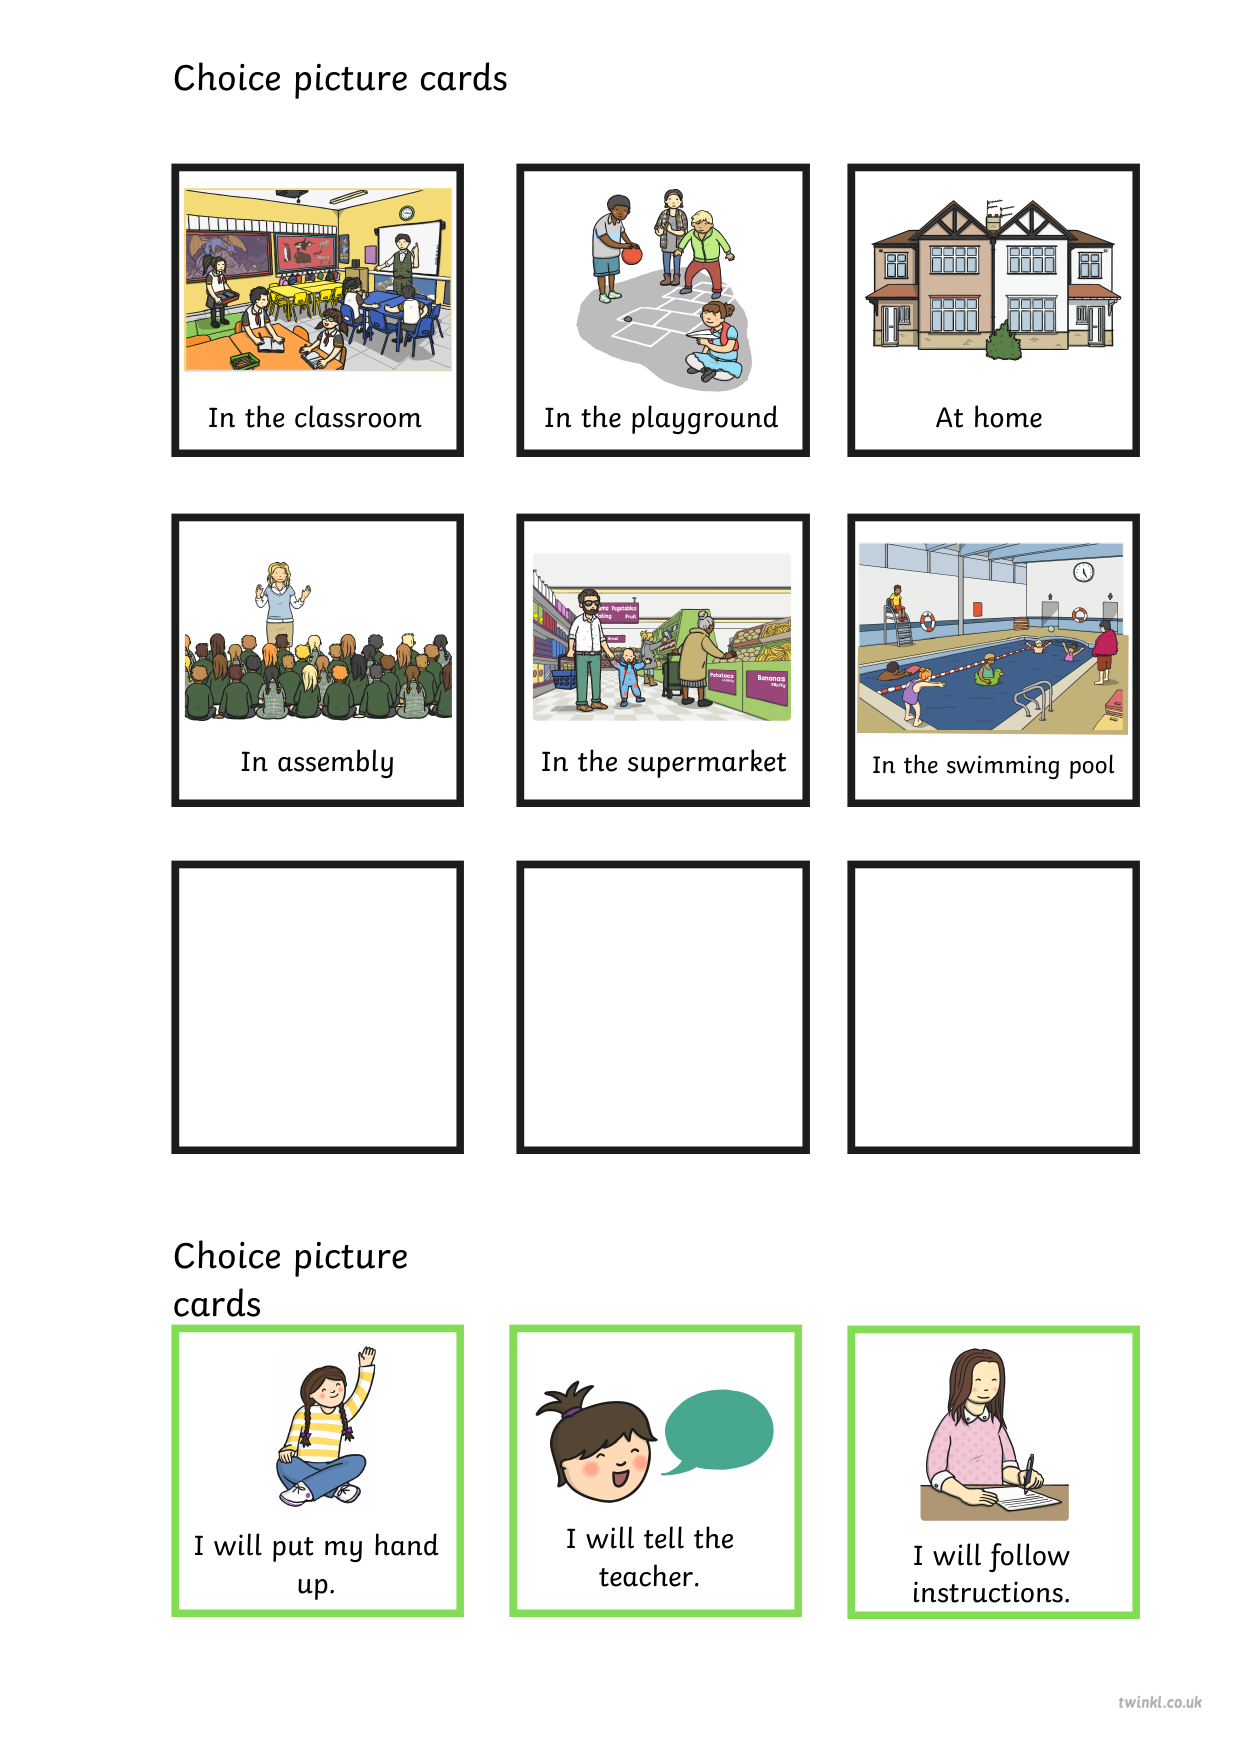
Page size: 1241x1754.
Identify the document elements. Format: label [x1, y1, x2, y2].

picture [847, 860, 1140, 1154]
picture [847, 1325, 1140, 1619]
picture [847, 163, 1140, 457]
picture [171, 860, 464, 1154]
picture [516, 513, 810, 807]
picture [171, 513, 464, 807]
picture [171, 1324, 464, 1617]
picture [171, 163, 464, 457]
picture [1118, 1695, 1202, 1708]
picture [847, 513, 1140, 807]
picture [516, 163, 810, 457]
picture [509, 1324, 802, 1617]
picture [516, 860, 810, 1154]
